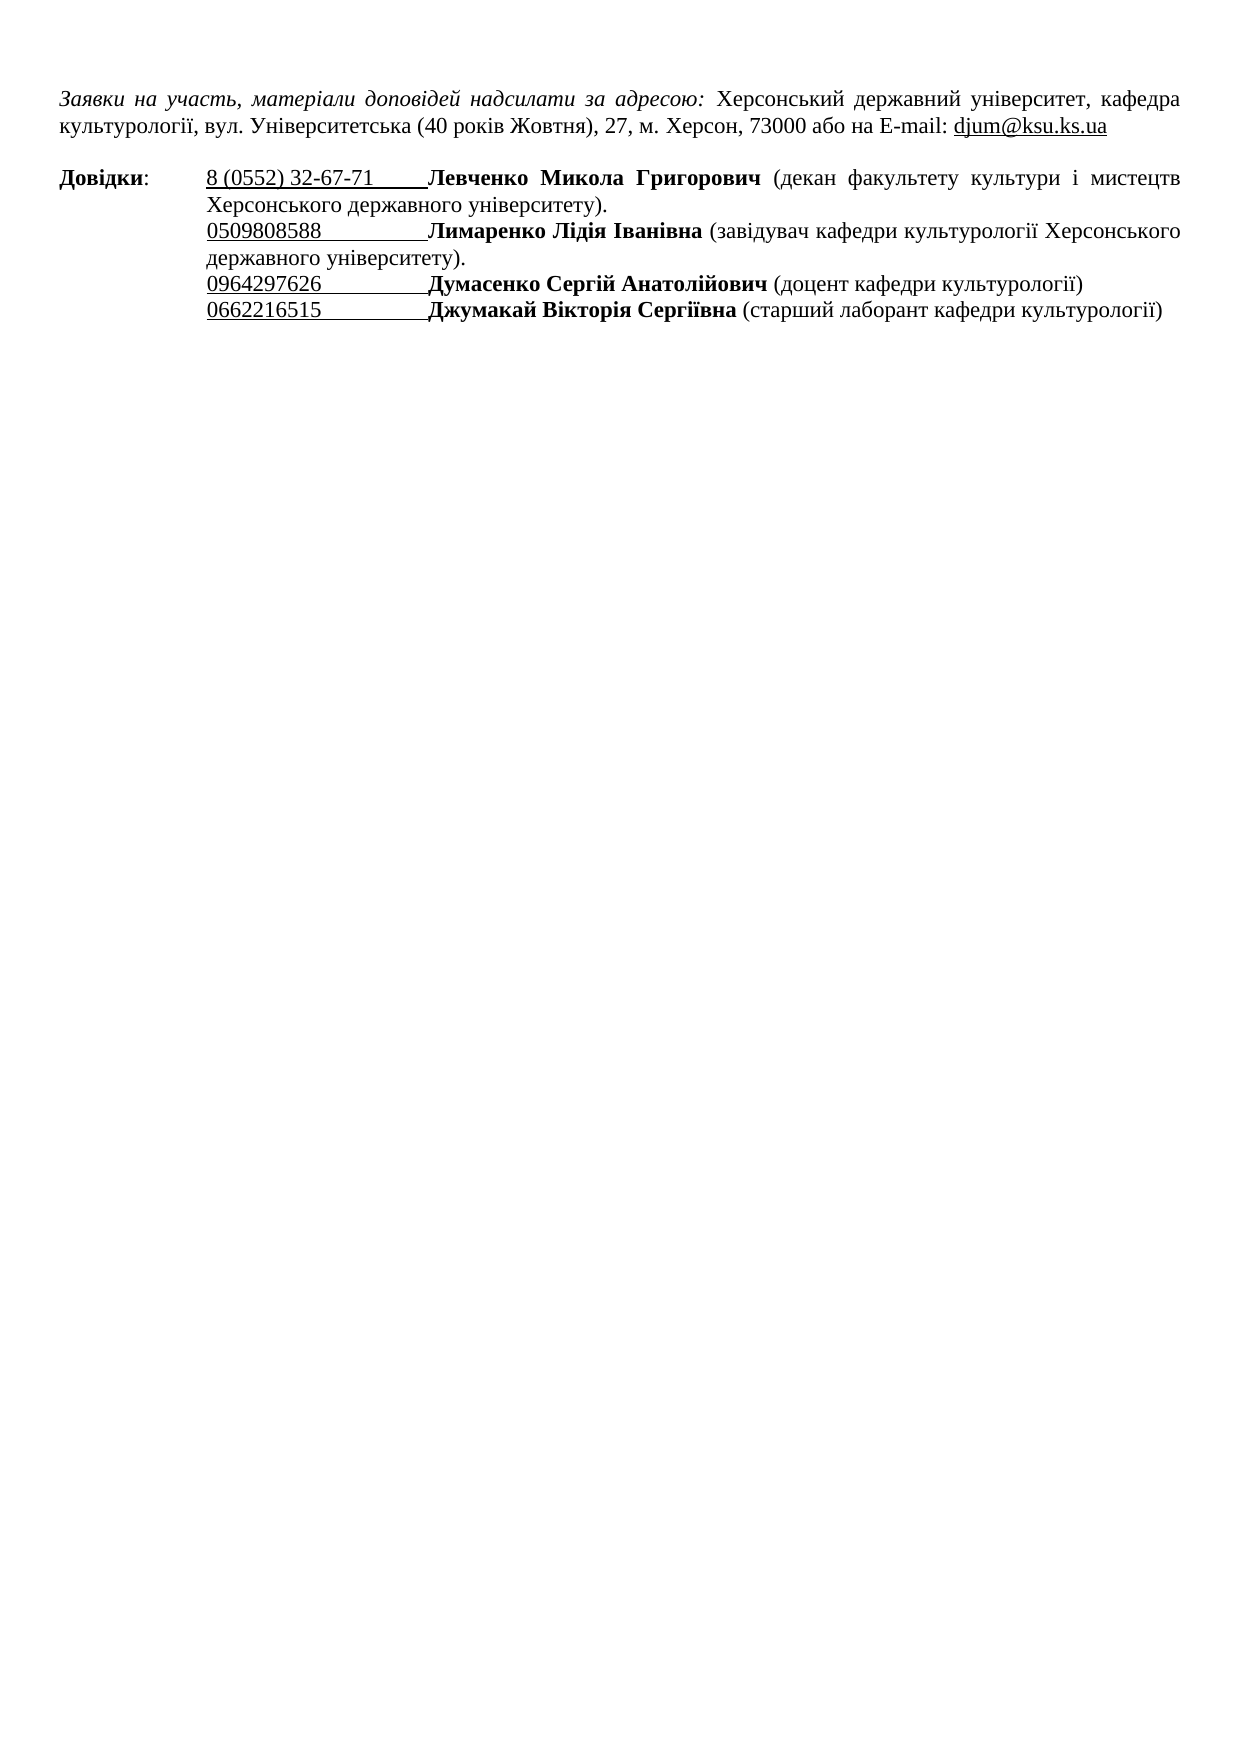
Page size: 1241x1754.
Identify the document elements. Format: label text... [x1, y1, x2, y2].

text 0509808588 Лимаренко Лідія Іванівна (завідувач кафедри культурології Херсонського державного університету). [206, 217, 1181, 270]
text Довідки: 8 (0552) 32-67-71 Левченко Микола Григорович (декан факультету культури і мистецтв Херсонського державного університету). [59, 164, 1181, 217]
text 0964297626 Думасенко Сергій Анатолійович (доцент кафедри культурології) [133, 270, 1181, 296]
text 0662216515 Джумакай Вікторія Сергіївна (старший лаборант кафедри культурології) [133, 296, 1181, 323]
text Заявки на участь, матеріали доповідей надсилати за адресою: Херсонський державний університет, кафедра культурології, вул. Університетська (40 років Жовтня), . Херсон, 73000 або на E-mail: djum@ksu.ks.ua [59, 85, 1181, 138]
